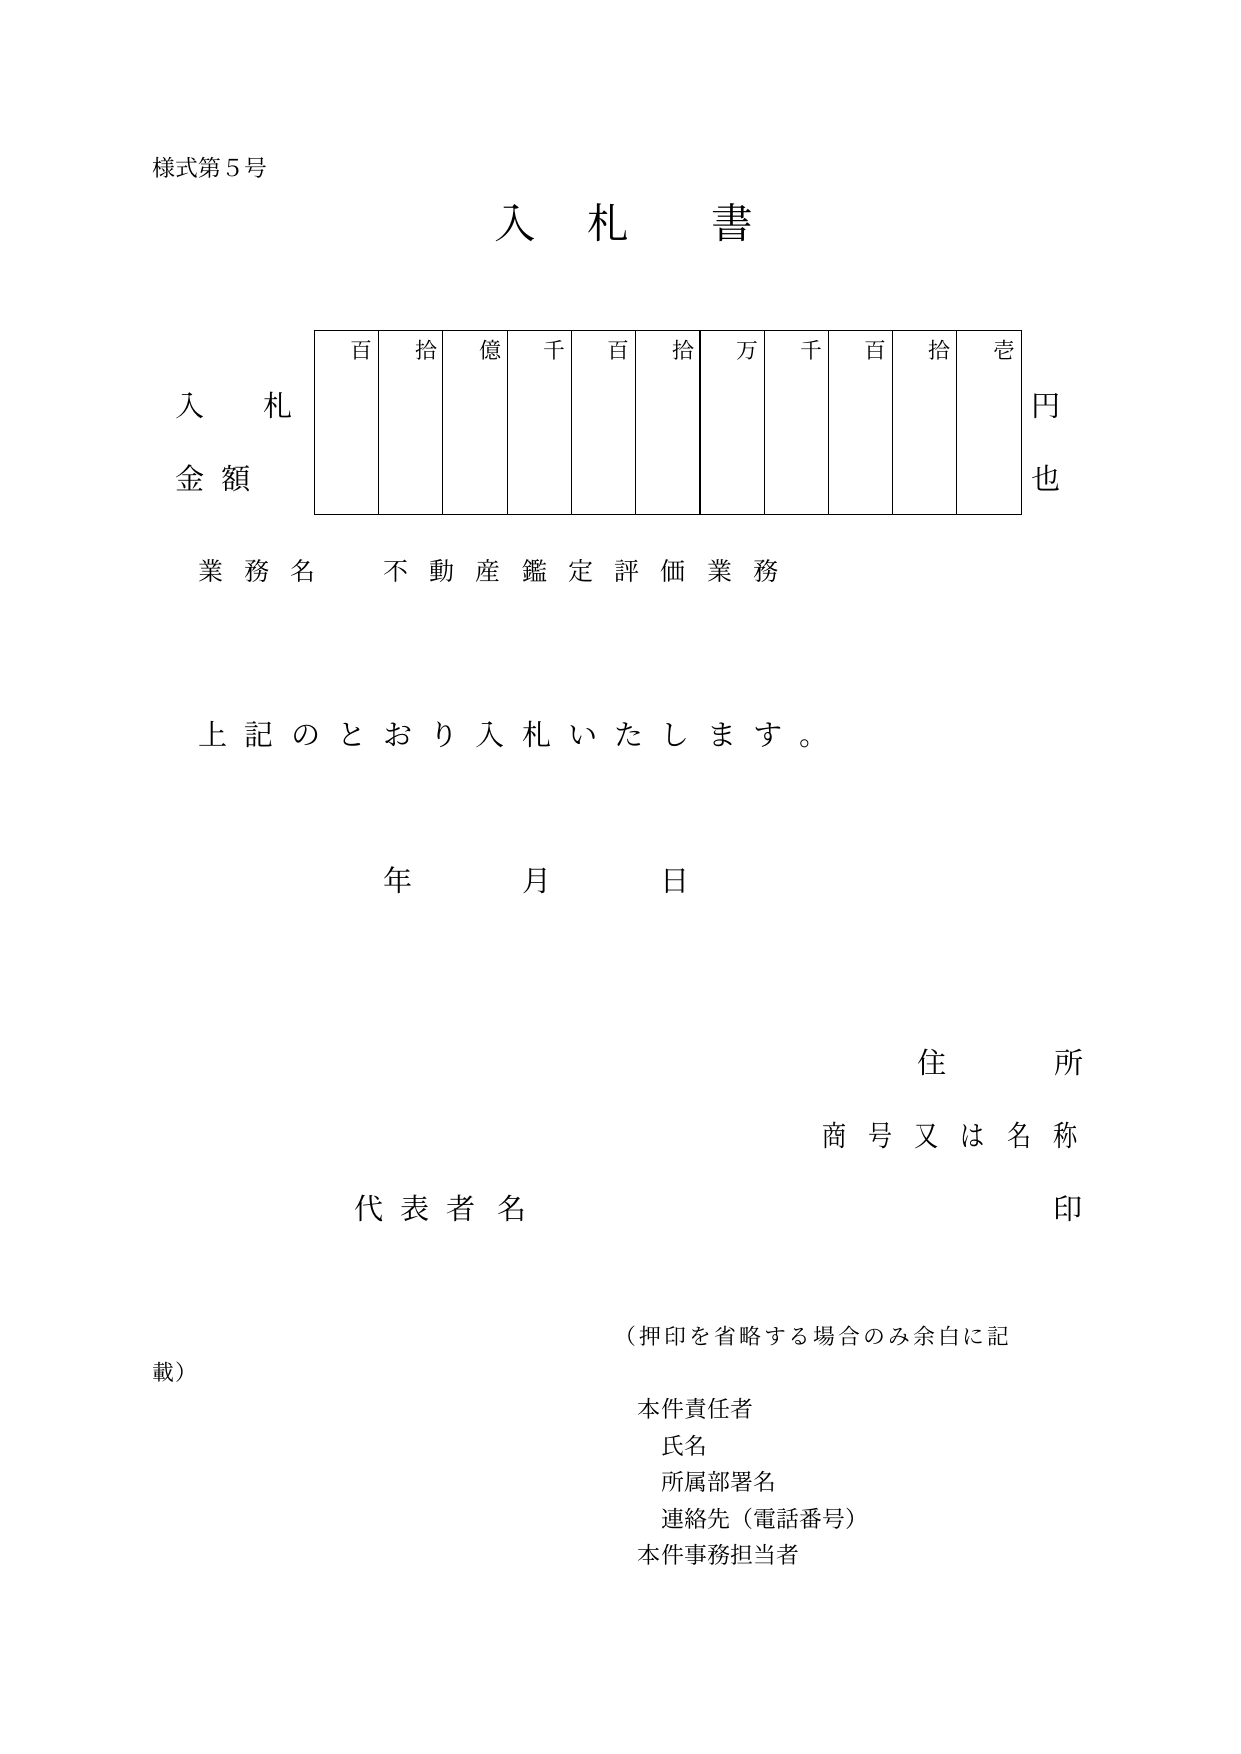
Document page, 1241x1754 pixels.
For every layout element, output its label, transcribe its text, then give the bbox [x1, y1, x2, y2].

text 代表者名 印 [152, 1171, 1100, 1244]
text （押印を省略する場合のみ余白に記載） [152, 1317, 1011, 1389]
text 所属部署名 [152, 1462, 1011, 1499]
table_header 百 [572, 331, 635, 368]
table_cell [765, 368, 828, 513]
table_cell [829, 368, 892, 513]
table_header 入札金額 [152, 330, 314, 513]
table_header 拾 [379, 331, 442, 368]
table_header 千 [765, 331, 828, 368]
text 年 月 日 [152, 843, 1100, 916]
text 本件事務担当者 [152, 1535, 1011, 1572]
table_header 億 [443, 331, 507, 368]
table_header 百 [315, 331, 378, 368]
table_cell [636, 368, 699, 513]
text 本件責任者 [152, 1389, 1011, 1426]
table_cell [957, 368, 1021, 513]
text 様式第５号 [152, 148, 1100, 184]
table_cell [508, 368, 571, 513]
text 業務名 不動産鑑定評価業務 [152, 551, 1100, 587]
text 住所 [152, 1025, 1100, 1098]
text 入札書 [152, 184, 1100, 257]
table_cell [443, 368, 507, 513]
table_header 拾 [636, 331, 699, 368]
table_cell [701, 368, 764, 513]
table_cell [315, 368, 378, 513]
table_header 円也 [1022, 330, 1100, 513]
table_cell [572, 368, 635, 513]
table_cell [379, 368, 442, 513]
table_header 壱 [957, 331, 1021, 368]
text 商号又は名称 [152, 1098, 1100, 1171]
table_header 百 [829, 331, 892, 368]
text 上記のとおり入札いたします。 [152, 697, 1100, 770]
table_cell [893, 368, 956, 513]
table_header 拾 [893, 331, 956, 368]
table_header 千 [508, 331, 571, 368]
text 氏名 [152, 1426, 1011, 1462]
text 連絡先（電話番号） [152, 1499, 1011, 1535]
table_header 万 [701, 331, 764, 368]
